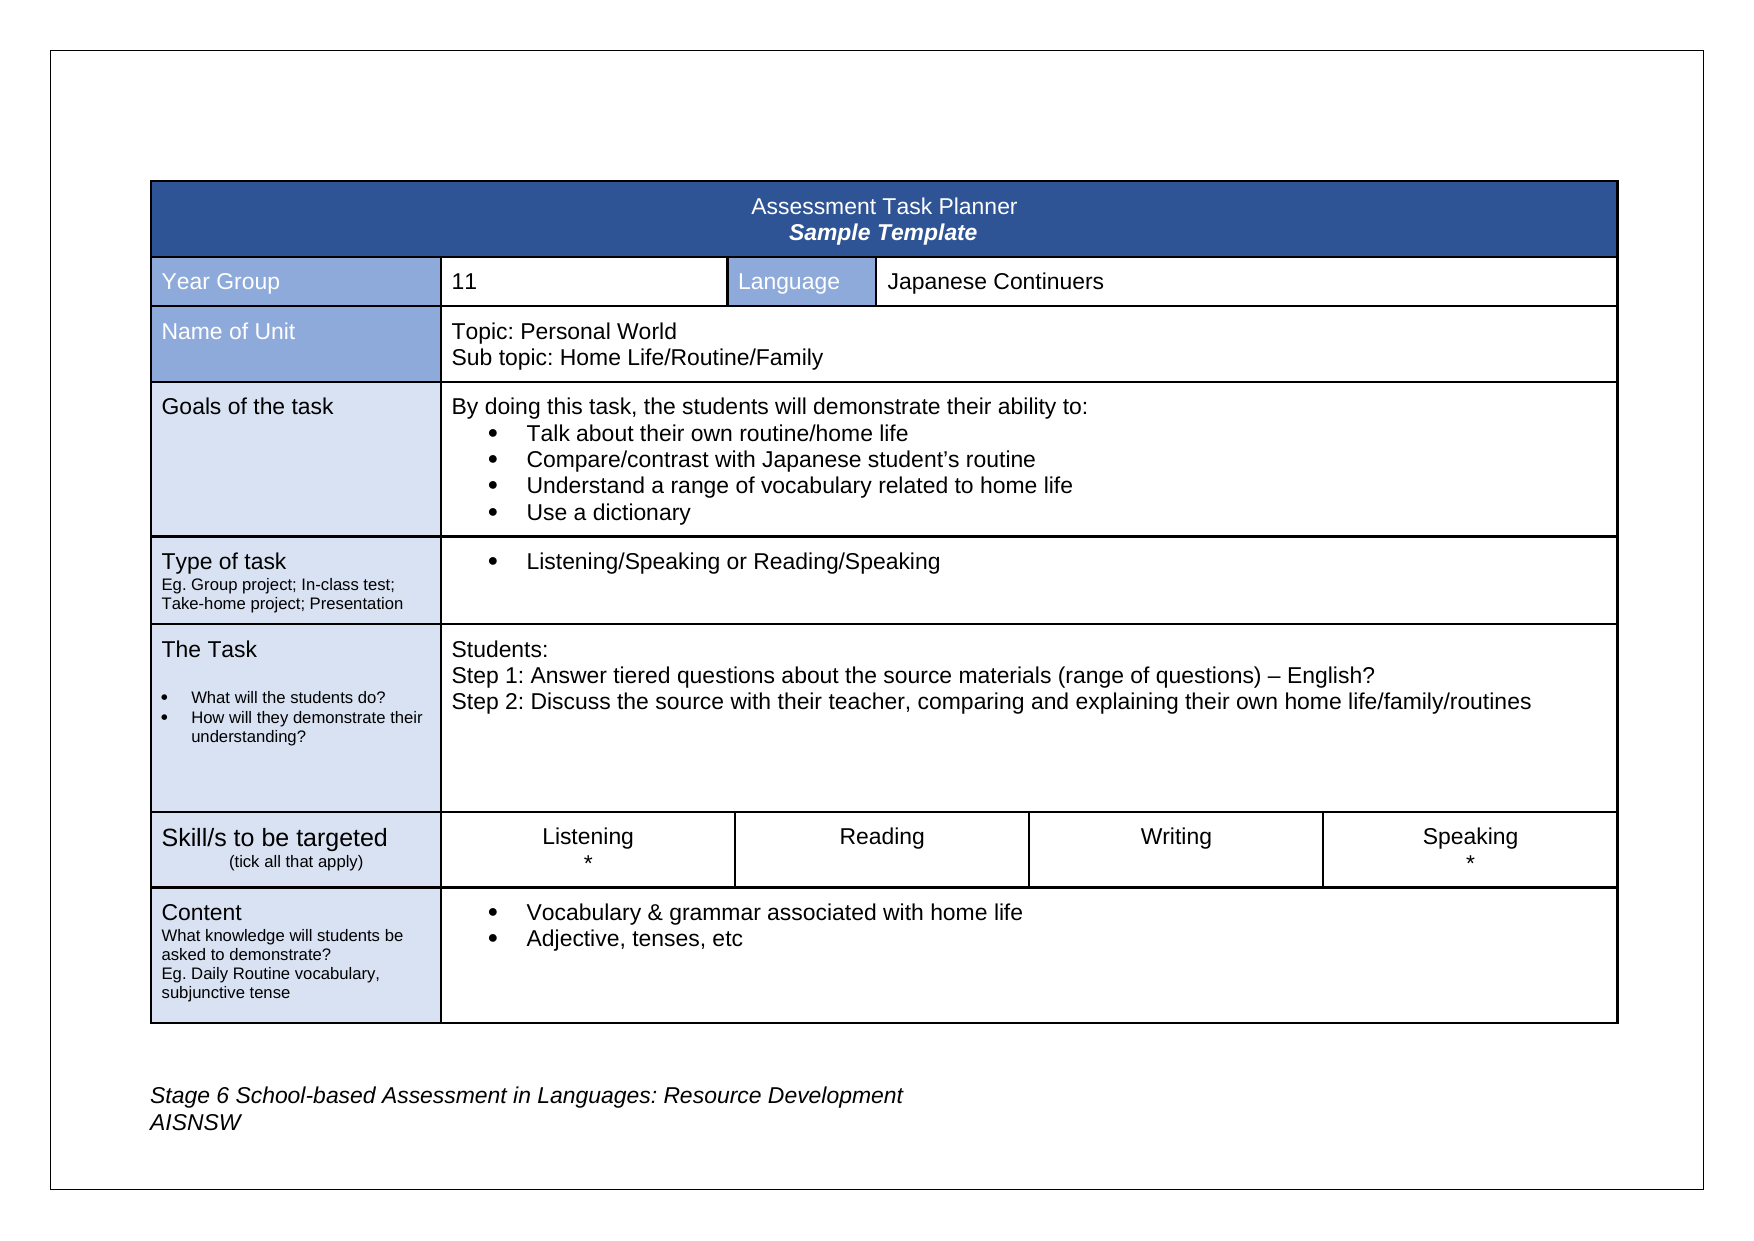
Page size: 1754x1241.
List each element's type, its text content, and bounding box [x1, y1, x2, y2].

table_cell Japanese Continuers [877, 258, 1616, 305]
table_cell Language [729, 258, 875, 305]
table_header Assessment Task Planner Sample Template [152, 182, 1616, 256]
table_cell Type of task Eg. Group project; In-class test; Take-home project; Presentation [152, 538, 440, 623]
table_cell Year Group [152, 258, 440, 305]
table_cell Reading [736, 813, 1028, 886]
table_cell Writing [1030, 813, 1322, 886]
table_cell Listening * [442, 813, 734, 886]
table_cell The Task What will the students do? How will they demonstrate their understanding? [152, 625, 440, 811]
table_cell Content What knowledge will students be asked to demonstrate? Eg. Daily Routine vocabulary, subjunctive tense [152, 889, 440, 1022]
table_cell 11 [442, 258, 726, 305]
table_cell Topic: Personal World Sub topic: Home Life/Routine/Family [442, 307, 1616, 381]
table_cell Skill/s to be targeted (tick all that apply) [152, 813, 440, 886]
table_cell Students: Step 1: Answer tiered questions about the source materials (range of questions) – English? Step 2: Discuss the source with their teacher, comparing and explaining their own home life/family/routines [442, 625, 1616, 811]
table_cell Vocabulary & grammar associated with home life Adjective, tenses, etc [442, 889, 1616, 1022]
table_cell By doing this task, the students will demonstrate their ability to: Talk about their own routine/home life Compare/contrast with Japanese student’s routine Understand a range of vocabulary related to home life Use a dictionary [442, 383, 1616, 535]
table_cell Name of Unit [152, 307, 440, 381]
table_cell Listening/Speaking or Reading/Speaking [442, 538, 1616, 623]
table_cell Speaking * [1324, 813, 1616, 886]
table_cell Goals of the task [152, 383, 440, 535]
